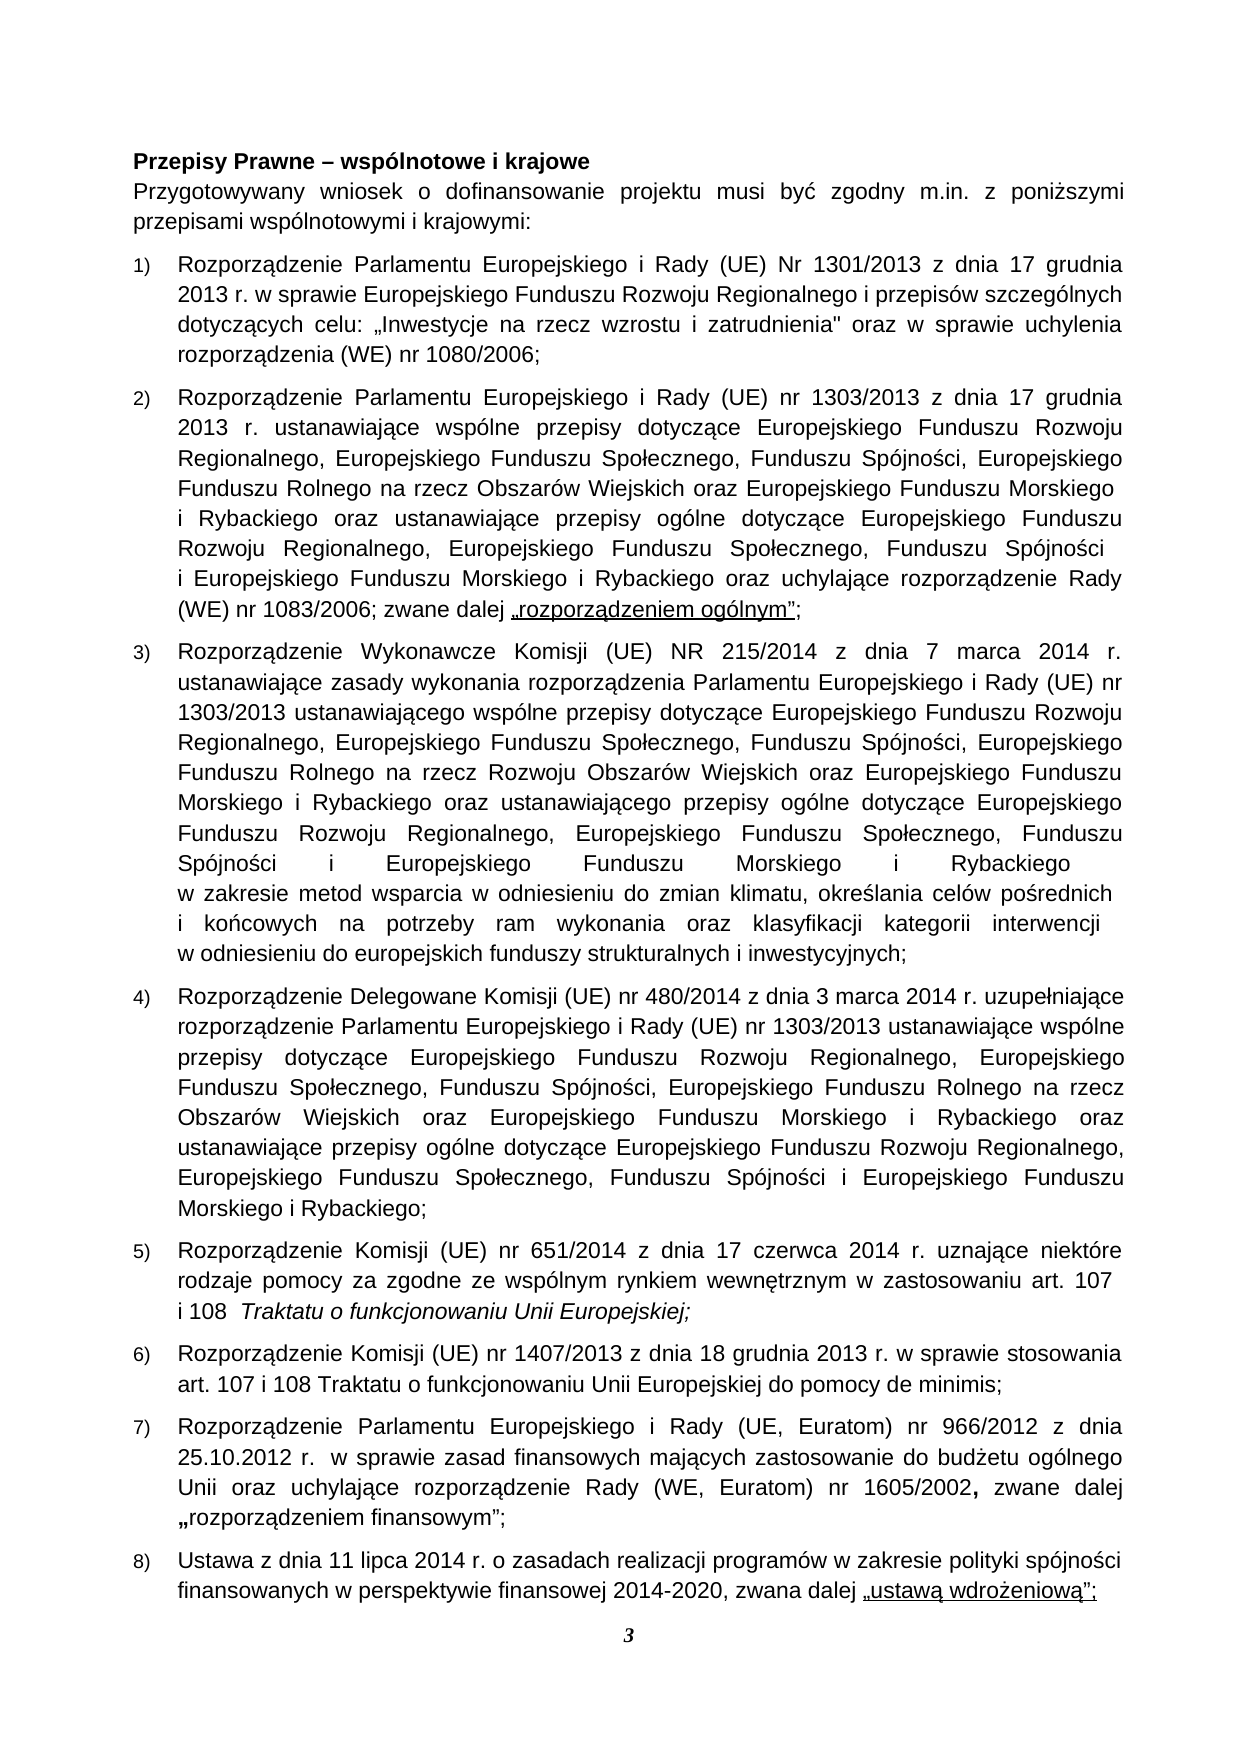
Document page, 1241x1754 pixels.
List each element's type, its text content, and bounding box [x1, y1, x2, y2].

list Rozporządzenie Delegowane Komisji (UE) nr 480/2014 z dnia 3 marca 2014 r. uzupełniające rozporządzenie Parlamentu Europejskiego i Rady (UE) nr 1303/2013 ustanawiające wspólne przepisy dotyczące Europejskiego Funduszu Rozwoju Regionalnego, Europejskiego Funduszu Społecznego, Funduszu Spójności, Europejskiego Funduszu Rolnego na rzecz Obszarów Wiejskich oraz Europejskiego Funduszu Morskiego i Rybackiego oraz ustanawiające przepisy ogólne dotyczące Europejskiego Funduszu Rozwoju Regionalnego, Europejskiego Funduszu Społecznego, Funduszu Spójności i Europejskiego Funduszu Morskiego i Rybackiego; [133, 983, 1125, 1221]
list Ustawa z dnia 11 lipca 2014 r. o zasadach realizacji programów w zakresie polityki spójności finansowanych w perspektywie finansowej 2014-2020, zwana dalej „ustawą wdrożeniową”; [133, 1547, 1123, 1603]
list Rozporządzenie Komisji (UE) nr 651/2014 z dnia 17 czerwca 2014 r. uznające niektóre rodzaje pomocy za zgodne ze wspólnym rynkiem wewnętrznym w zastosowaniu art. 107 i 108 Traktatu o funkcjonowaniu Unii Europejskiej; [133, 1237, 1123, 1324]
list Rozporządzenie Komisji (UE) nr 1407/2013 z dnia 18 grudnia 2013 r. w sprawie stosowania art. 107 i 108 Traktatu o funkcjonowaniu Unii Europejskiej do pomocy de minimis; [133, 1340, 1123, 1397]
text Przepisy Prawne – wspólnotowe i krajowe [133, 148, 1125, 174]
list Rozporządzenie Parlamentu Europejskiego i Rady (UE) Nr 1301/2013 z dnia 17 grudnia 2013 r. w sprawie Europejskiego Funduszu Rozwoju Regionalnego i przepisów szczególnych dotyczących celu: „Inwestycje na rzecz wzrostu i zatrudnienia" oraz w sprawie uchylenia rozporządzenia (WE) nr 1080/2006; [133, 251, 1123, 368]
list Rozporządzenie Wykonawcze Komisji (UE) NR 215/2014 z dnia 7 marca 2014 r. ustanawiające zasady wykonania rozporządzenia Parlamentu Europejskiego i Rady (UE) nr 1303/2013 ustanawiającego wspólne przepisy dotyczące Europejskiego Funduszu Rozwoju Regionalnego, Europejskiego Funduszu Społecznego, Funduszu Spójności, Europejskiego Funduszu Rolnego na rzecz Rozwoju Obszarów Wiejskich oraz Europejskiego Funduszu Morskiego i Rybackiego oraz ustanawiającego przepisy ogólne dotyczące Europejskiego Funduszu Rozwoju Regionalnego, Europejskiego Funduszu Społecznego, Funduszu Spójności i Europejskiego Funduszu Morskiego i Rybackiego w zakresie metod wsparcia w odniesieniu do zmian klimatu, określania celów pośrednich i końcowych na potrzeby ram wykonania oraz klasyfikacji kategorii interwencji w odniesieniu do europejskich funduszy strukturalnych i inwestycyjnych; [133, 638, 1123, 967]
list Rozporządzenie Parlamentu Europejskiego i Rady (UE, Euratom) nr 966/2012 z dnia 25.10.2012 r. w sprawie zasad finansowych mających zastosowanie do budżetu ogólnego Unii oraz uchylające rozporządzenie Rady (WE, Euratom) nr 1605/2002, zwane dalej „rozporządzeniem finansowym”; [133, 1413, 1123, 1530]
text Przygotowywany wniosek o dofinansowanie projektu musi być zgodny m.in. z poniższymi przepisami wspólnotowymi i krajowymi: [133, 178, 1125, 234]
list Rozporządzenie Parlamentu Europejskiego i Rady (UE) nr 1303/2013 z dnia 17 grudnia 2013 r. ustanawiające wspólne przepisy dotyczące Europejskiego Funduszu Rozwoju Regionalnego, Europejskiego Funduszu Społecznego, Funduszu Spójności, Europejskiego Funduszu Rolnego na rzecz Obszarów Wiejskich oraz Europejskiego Funduszu Morskiego i Rybackiego oraz ustanawiające przepisy ogólne dotyczące Europejskiego Funduszu Rozwoju Regionalnego, Europejskiego Funduszu Społecznego, Funduszu Spójności i Europejskiego Funduszu Morskiego i Rybackiego oraz uchylające rozporządzenie Rady (WE) nr 1083/2006; zwane dalej „rozporządzeniem ogólnym”; [133, 384, 1123, 622]
